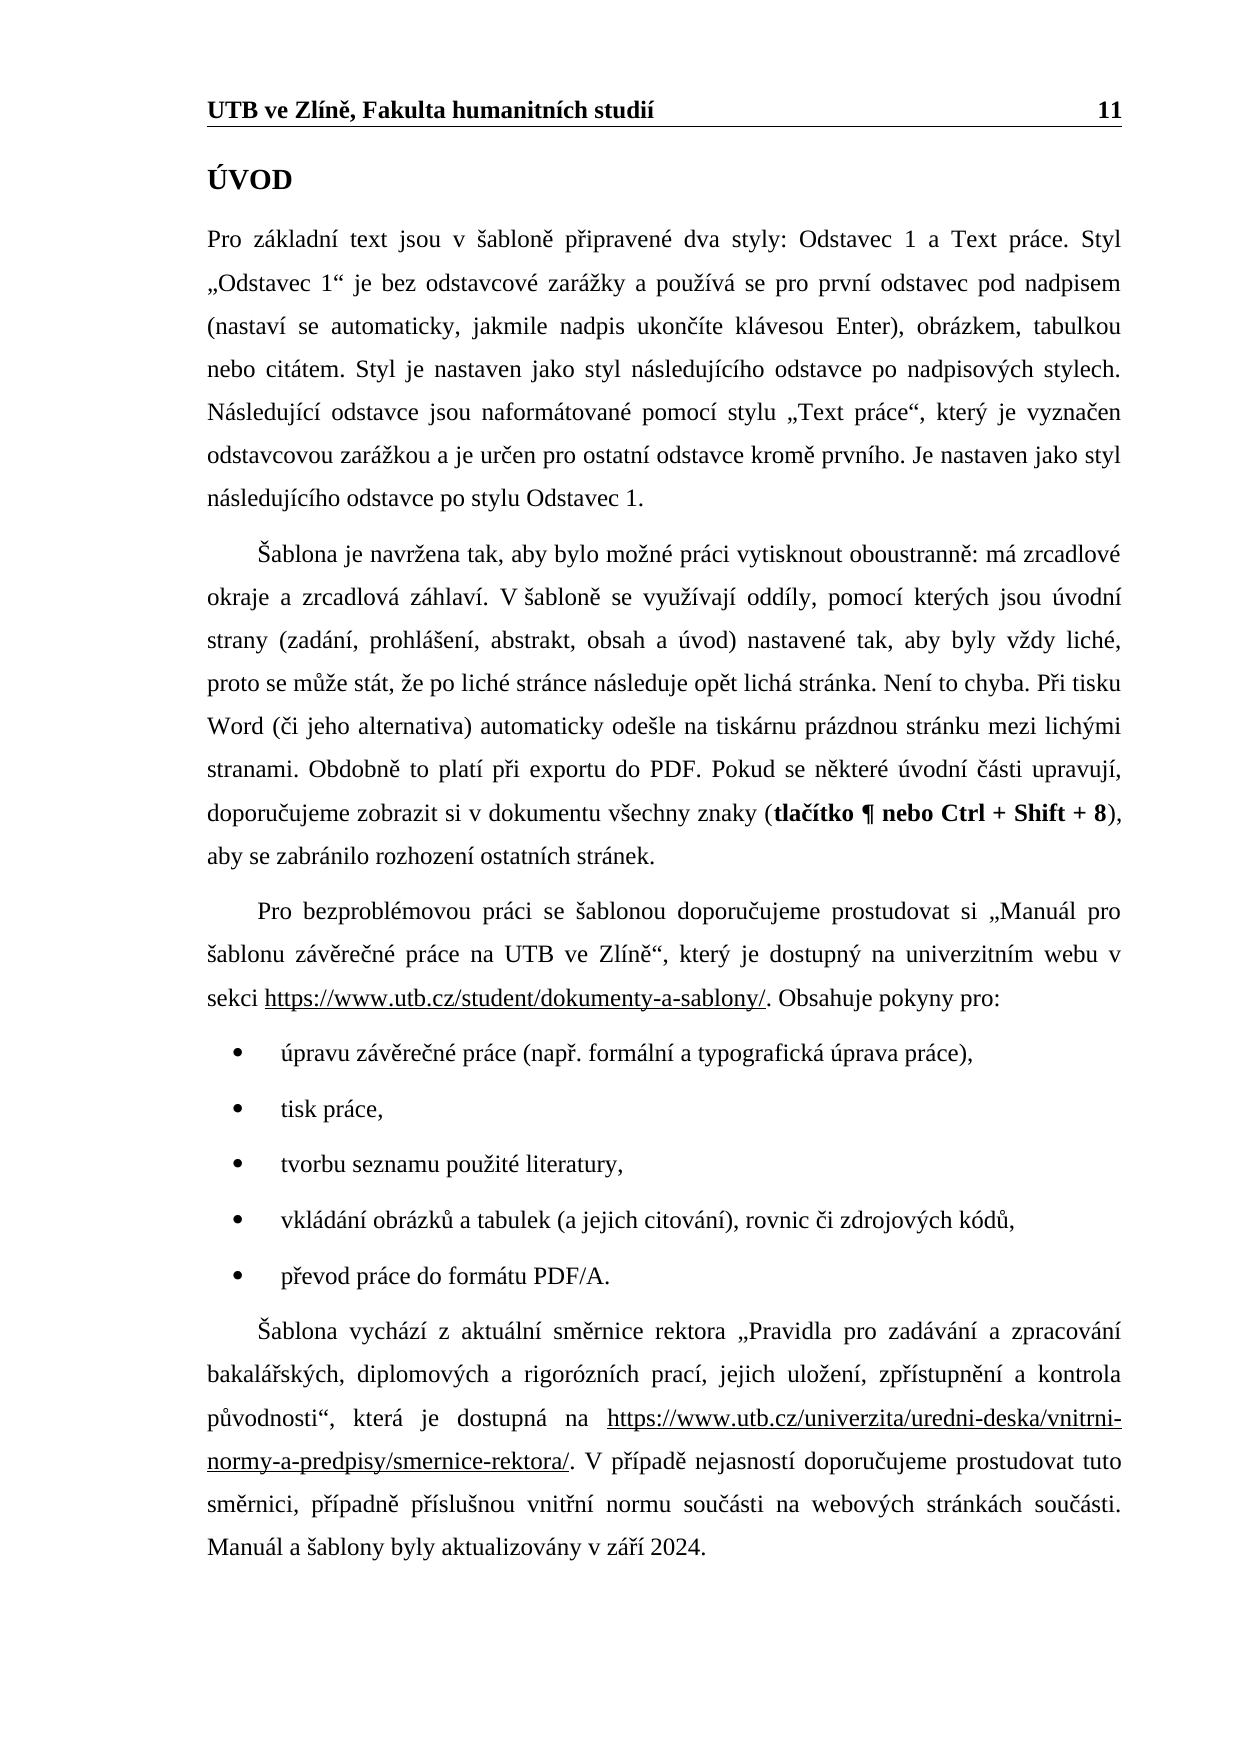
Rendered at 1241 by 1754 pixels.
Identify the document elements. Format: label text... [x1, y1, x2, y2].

list tvorbu seznamu použité literatury, [233, 1149, 1122, 1178]
list převod práce do formátu PDF/A. [233, 1261, 1122, 1289]
text Pro základní text jsou v šabloně připravené dva styly: Odstavec 1 a Text práce. Styl „Odstavec 1“ je bez odstavcové zarážky a používá se pro první odstavec pod nadpisem (nastaví se automaticky, jakmile nadpis ukončíte klávesou Enter), obrázkem, tabulkou nebo citátem. Styl je nastaven jako styl následujícího odstavce po nadpisových stylech. Následující odstavce jsou naformátované pomocí stylu „Text práce“, který je vyznačen odstavcovou zarážkou a je určen pro ostatní odstavce kromě prvního. Je nastaven jako styl následujícího odstavce po stylu Odstavec 1. [207, 224, 1122, 512]
text Úvod [207, 162, 1122, 195]
list tisk práce, [233, 1094, 1122, 1123]
text Pro bezproblémovou práci se šablonou doporučujeme prostudovat si „Manuál pro šablonu závěrečné práce na UTB ve Zlíně“, který je dostupný na univerzitním webu v sekci https://www.utb.cz/student/dokumenty-a-sablony/. Obsahuje pokyny pro: [207, 896, 1122, 1011]
text Šablona vychází z aktuální směrnice rektora „Pravidla pro zadávání a zpracování bakalářských, diplomových a rigorózních prací, jejich uložení, zpřístupnění a kontrola původnosti“, která je dostupná na https://www.utb.cz/univerzita/uredni-deska/vnitrni-normy-a-predpisy/smernice-rektora/. V případě nejasností doporučujeme prostudovat tuto směrnici, případně příslušnou vnitřní normu součásti na webových stránkách součásti. Manuál a šablony byly aktualizovány v září 2024. [207, 1316, 1122, 1561]
list úpravu závěrečné práce (např. formální a typografická úprava práce), [233, 1038, 1122, 1067]
list vkládání obrázků a tabulek (a jejich citování), rovnic či zdrojových kódů, [233, 1205, 1122, 1234]
text Šablona je navržena tak, aby bylo možné práci vytisknout oboustranně: má zrcadlové okraje a zrcadlová záhlaví. V šabloně se využívají oddíly, pomocí kterých jsou úvodní strany (zadání, prohlášení, abstrakt, obsah a úvod) nastavené tak, aby byly vždy liché, proto se může stát, že po liché stránce následuje opět lichá stránka. Není to chyba. Při tisku Word (či jeho alternativa) automaticky odešle na tiskárnu prázdnou stránku mezi lichými stranami. Obdobně to platí při exportu do PDF. Pokud se některé úvodní části upravují, doporučujeme zobrazit si v dokumentu všechny znaky (tlačítko ¶ nebo Ctrl + Shift + 8), aby se zabránilo rozhození ostatních stránek. [207, 539, 1122, 869]
